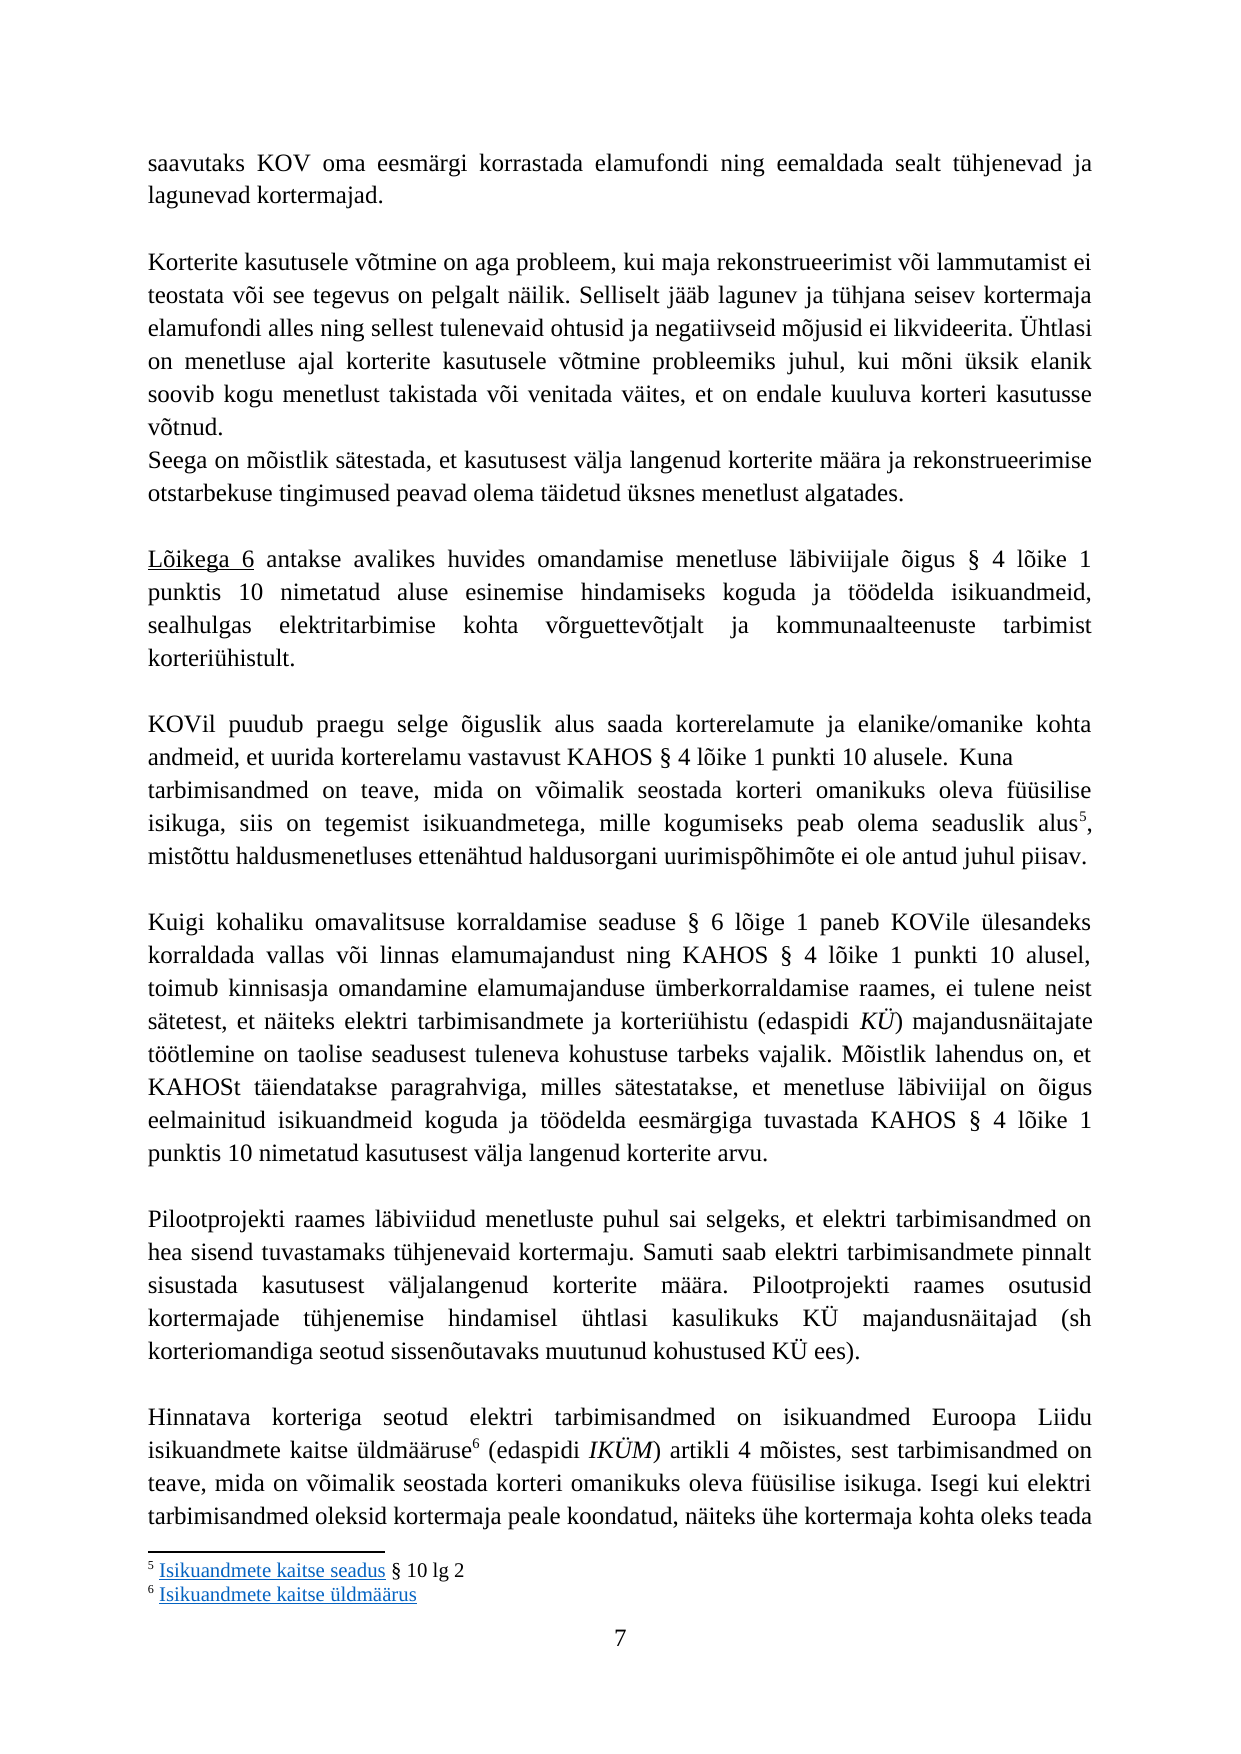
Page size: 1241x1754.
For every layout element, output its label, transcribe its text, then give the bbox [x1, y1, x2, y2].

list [148, 148, 1093, 209]
list Lõikega 6 antakse avalikes huvides omandamise menetluse läbiviijale õigus § 4 lõike 1 punktis 10 nimetatud aluse esinemise hindamiseks koguda ja töödelda isikuandmeid, sealhulgas elektritarbimise kohta võrguettevõtjalt ja kommunaalteenuste tarbimist korteriühistult. [148, 544, 1093, 672]
list Kuigi kohaliku omavalitsuse korraldamise seaduse § 6 lõige 1 paneb KOVile ülesandeks korraldada vallas või linnas elamumajandust ning KAHOS § 4 lõike 1 punkti 10 alusel, toimub kinnisasja omandamine elamumajanduse ümberkorraldamise raames, ei tulene neist sätetest, et näiteks elektri tarbimisandmete ja korteriühistu (edaspidi KÜ) majandusnäitajate töötlemine on taolise seadusest tuleneva kohustuse tarbeks vajalik. Mõistlik lahendus on, et KAHOSt täiendatakse paragrahviga, milles sätestatakse, et menetluse läbiviijal on õigus eelmainitud isikuandmeid koguda ja töödelda eesmärgiga tuvastada KAHOS § 4 lõike 1 punktis 10 nimetatud kasutusest välja langenud korterite arvu. [148, 907, 1093, 1167]
list KOVil puudub praegu selge õiguslik alus saada korterelamute ja elanike/omanike kohta andmeid, et uurida korterelamu vastavust KAHOS § 4 lõike 1 punkti 10 alusele. Kuna tarbimisandmed on teave, mida on võimalik seostada korteri omanikuks oleva füüsilise isikuga, siis on tegemist isikuandmetega, mille kogumiseks peab olema seaduslik alus, mistõttu haldusmenetluses ettenähtud haldusorgani uurimispõhimõte ei ole antud juhul piisav. [148, 709, 1093, 870]
list Seega on mõistlik sätestada, et kasutusest välja langenud korterite määra ja rekonstrueerimise otstarbekuse tingimused peavad olema täidetud üksnes menetlust algatades. [148, 445, 1093, 507]
list Pilootprojekti raames läbiviidud menetluste puhul sai selgeks, et elektri tarbimisandmed on hea sisend tuvastamaks tühjenevaid kortermaju. Samuti saab elektri tarbimisandmete pinnalt sisustada kasutusest väljalangenud korterite määra. Pilootprojekti raames osutusid kortermajade tühjenemise hindamisel ühtlasi kasulikuks KÜ majandusnäitajad (sh korteriomandiga seotud sissenõutavaks muutunud kohustused KÜ ees). [148, 1204, 1093, 1365]
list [148, 1402, 1093, 1530]
list Korterite kasutusele võtmine on aga probleem, kui maja rekonstrueerimist või lammutamist ei teostata või see tegevus on pelgalt näilik. Selliselt jääb lagunev ja tühjana seisev kortermaja elamufondi alles ning sellest tulenevaid ohtusid ja negatiivseid mõjusid ei likvideerita. Ühtlasi on menetluse ajal korterite kasutusele võtmine probleemiks juhul, kui mõni üksik elanik soovib kogu menetlust takistada või venitada väites, et on endale kuuluva korteri kasutusse võtnud. [148, 247, 1093, 441]
